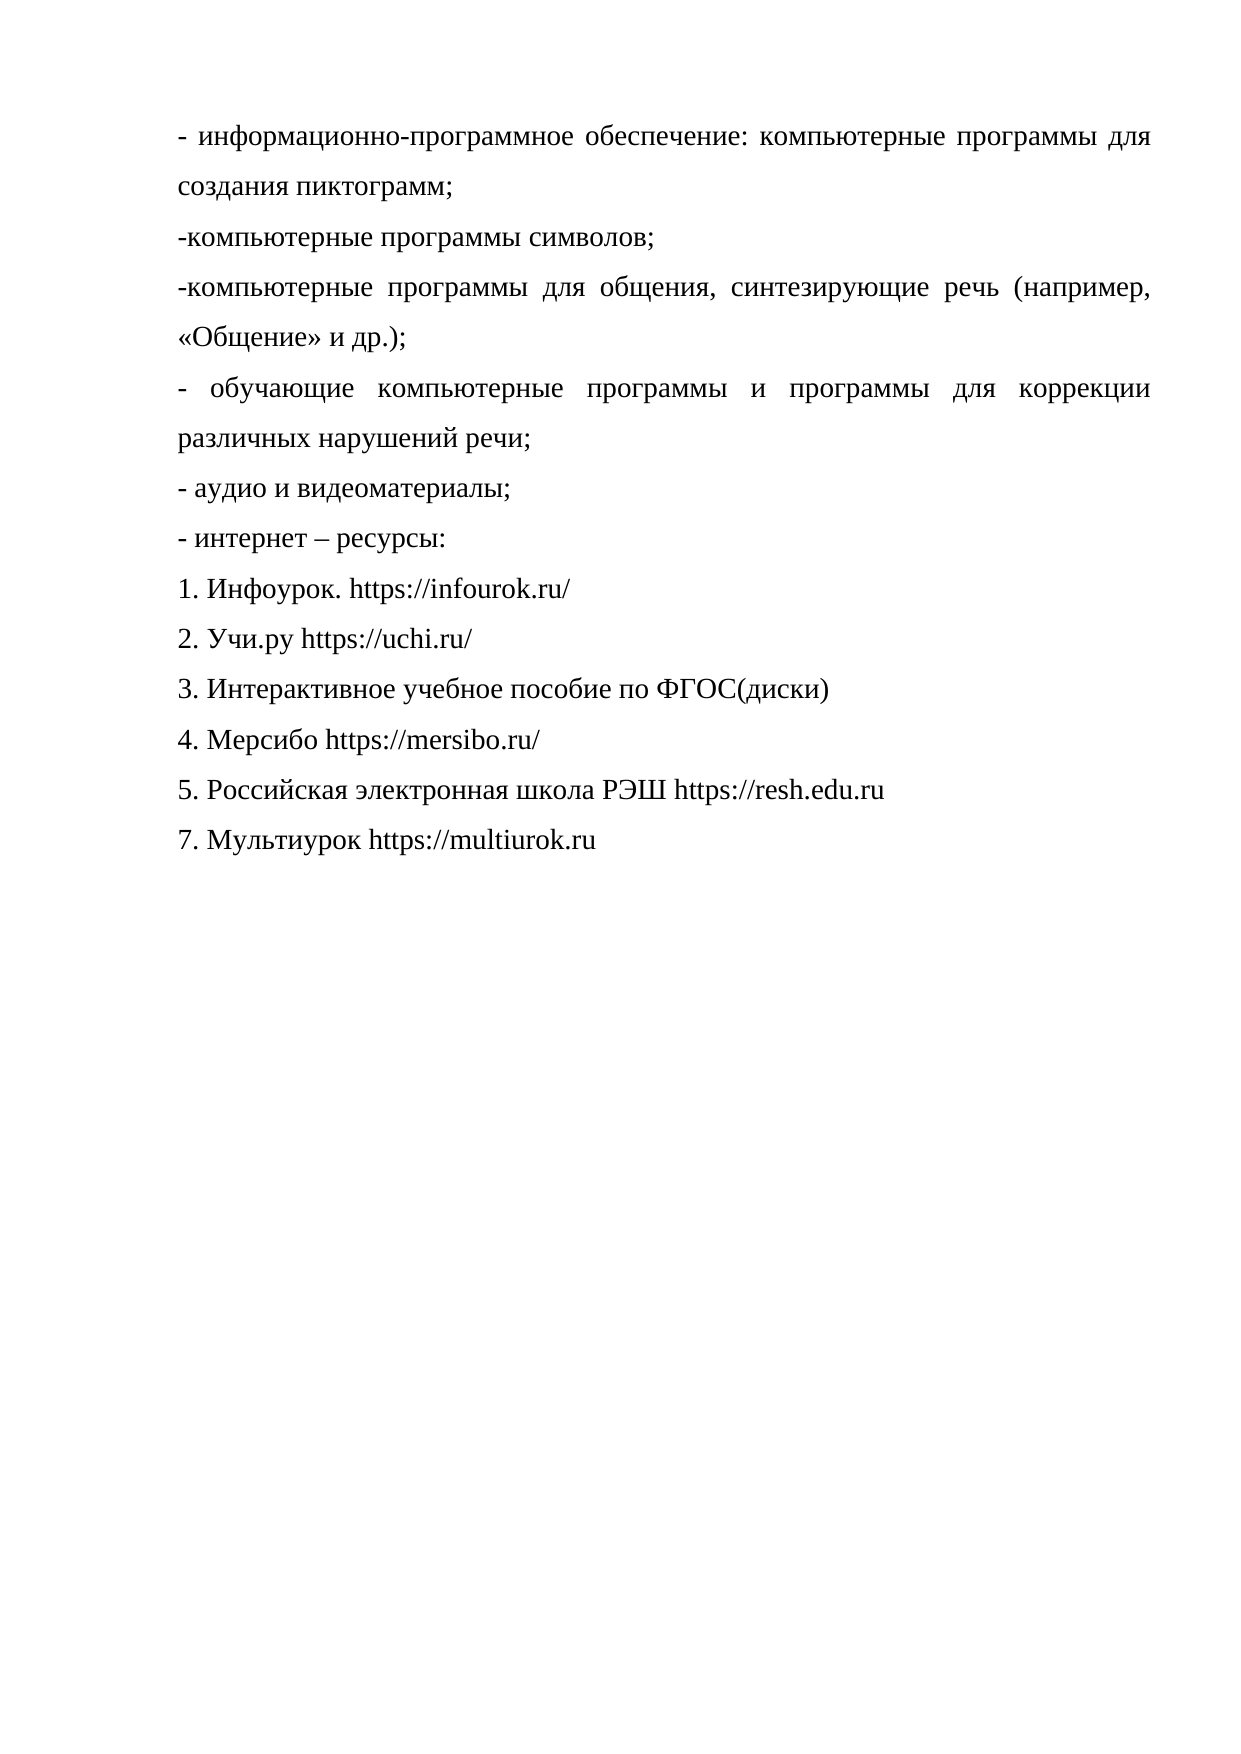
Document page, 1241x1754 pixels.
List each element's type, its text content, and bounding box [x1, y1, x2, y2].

text - обучающие компьютерные программы и программы для коррекции различных нарушений речи; [177, 370, 1152, 453]
text 5. Российская электронная школа РЭШ https://resh.edu.ru [177, 772, 1152, 806]
text - интернет – ресурсы: [177, 521, 1152, 554]
text 3. Интерактивное учебное пособие по ФГОС(диски) [177, 672, 1152, 705]
text -компьютерные программы символов; [177, 219, 1152, 252]
text 2. Учи.ру https://uchi.ru/ [177, 621, 1152, 655]
text 7. Мультиурок https://multiurok.ru [177, 822, 1152, 856]
text 4. Мерсибо https://mersibo.ru/ [177, 722, 1152, 755]
text - информационно-программное обеспечение: компьютерные программы для создания пиктограмм; [177, 118, 1152, 202]
text 1. Инфоурок. https://infourok.ru/ [177, 571, 1152, 604]
text - аудио и видеоматериалы; [177, 470, 1152, 504]
text -компьютерные программы для общения, синтезирующие речь (например, «Общение» и др.); [177, 269, 1152, 353]
